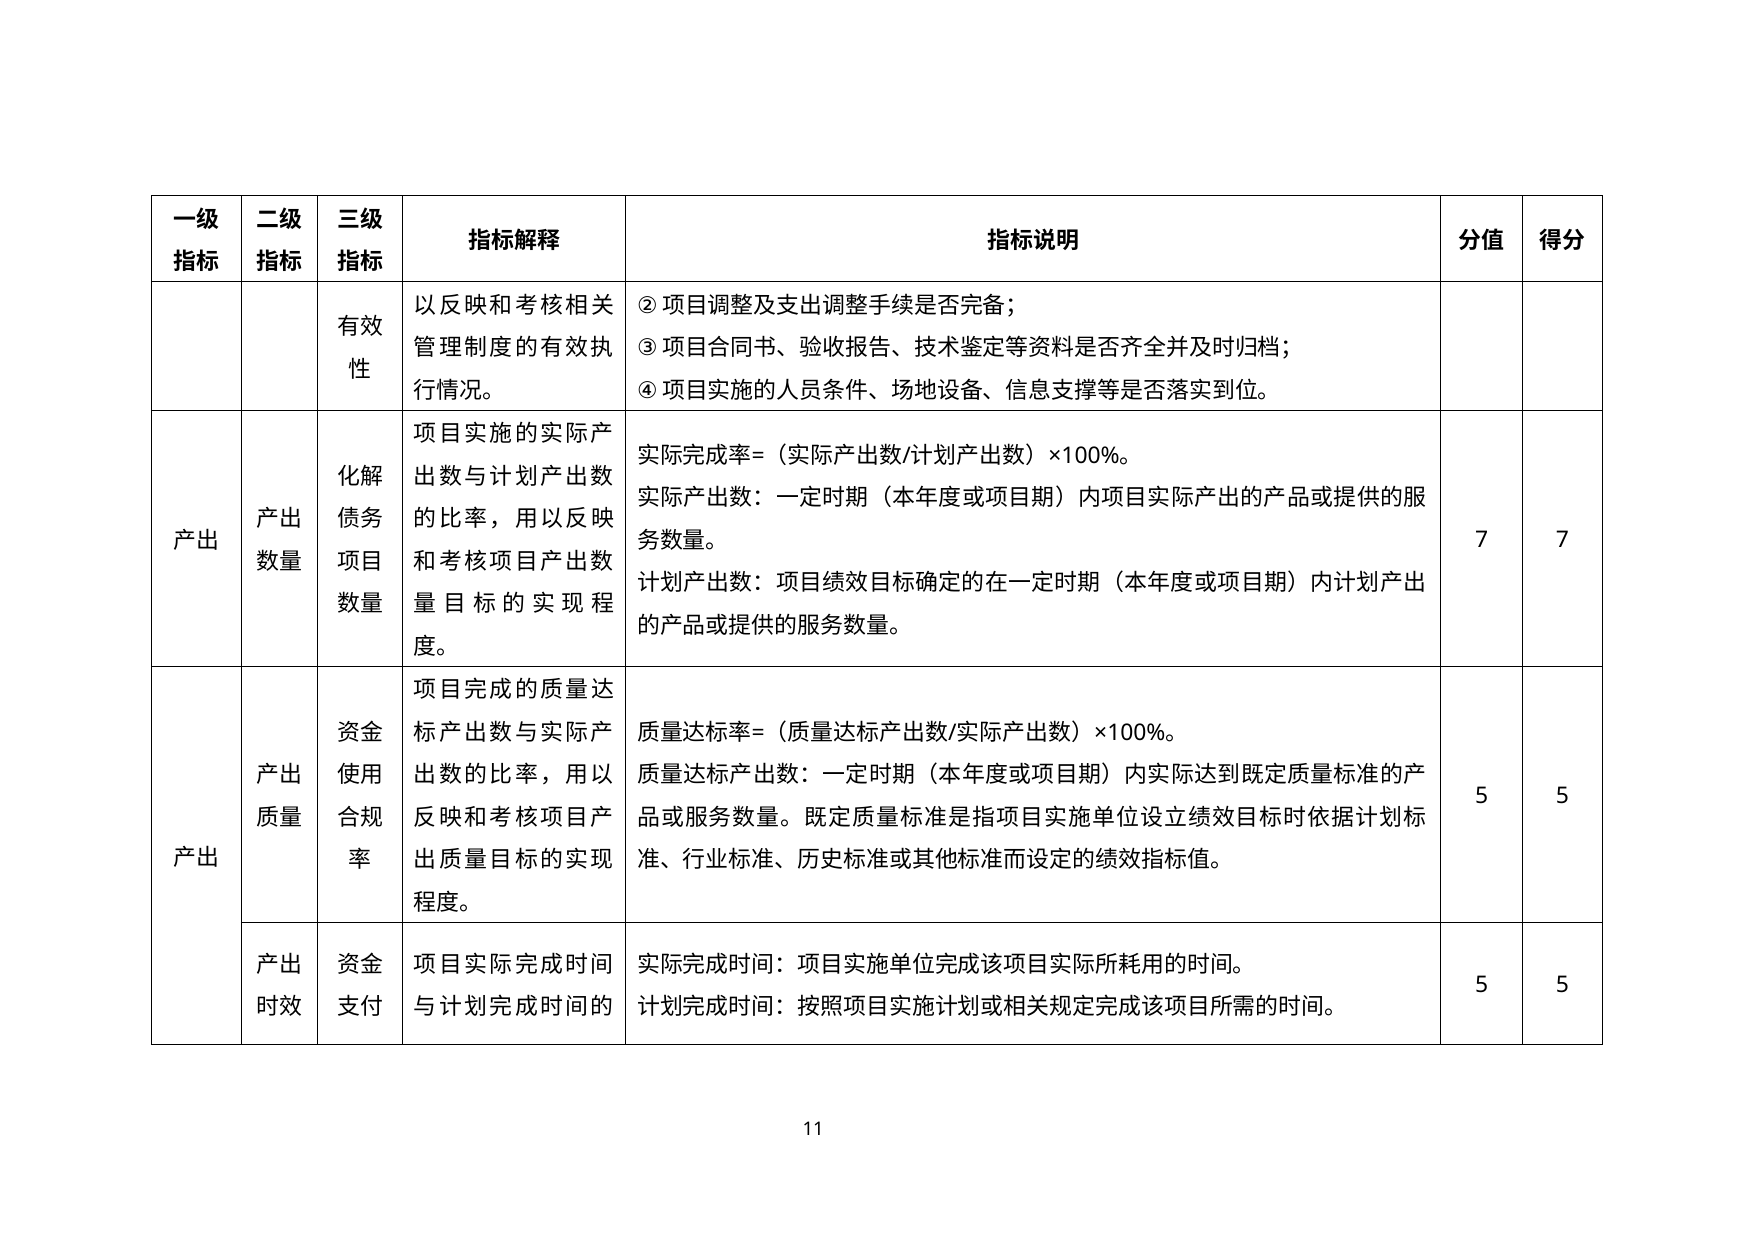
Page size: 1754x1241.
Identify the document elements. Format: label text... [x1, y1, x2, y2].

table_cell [403, 923, 625, 1044]
table_cell 5 [1523, 923, 1602, 1044]
table_cell 实际完成率=（实际产出数/计划产出数）×100%。 实际产出数：一定时期（本年度或项目期）内项目实际产出的产品或提供的服务数量。 计划产出数：项目绩效目标确定的在一定时期（本年度或项目期）内计划产出的产品或提供的服务数量。 [626, 411, 1440, 666]
table_header 指标说明 [626, 196, 1440, 281]
table_cell 项目完成的质量达标产出数与实际产出数的比率，用以反映和考核项目产出质量目标的实现程度。 [403, 667, 625, 922]
table_cell 质量达标率=（质量达标产出数/实际产出数）×100%。 质量达标产出数：一定时期（本年度或项目期）内实际达到既定质量标准的产品或服务数量。既定质量标准是指项目实施单位设立绩效目标时依据计划标准、行业标准、历史标准或其他标准而设定的绩效指标值。 [626, 667, 1440, 922]
table_cell 项目实施的实际产出数与计划产出数的比率，用以反映和考核项目产出数量目标的实现程度。 [403, 411, 625, 666]
table_header 三级指标 [318, 196, 402, 281]
table_cell 4 [1441, 282, 1522, 410]
table_cell 资金使用合规率 [318, 667, 402, 922]
table_cell 产出 [152, 667, 241, 1044]
table_cell 产出 [152, 411, 241, 666]
table_cell 5 [1441, 923, 1522, 1044]
table_header 得分 [1523, 196, 1602, 281]
table_cell 7 [1441, 411, 1522, 666]
table_header 一级指标 [152, 196, 241, 281]
table_cell 项目实施是否符合相关管理规定，用以反映和考核相关管理制度的有效执行情况。 [403, 282, 625, 410]
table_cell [626, 282, 1440, 410]
table_cell 产出质量 [242, 667, 317, 922]
table_cell 7 [1523, 411, 1602, 666]
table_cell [626, 923, 1440, 1044]
table_cell 资金支付及时率 [318, 923, 402, 1044]
table_cell 5 [1523, 667, 1602, 922]
table_header 二级指标 [242, 196, 317, 281]
table_header 指标解释 [403, 196, 625, 281]
table_cell 产出时效 [242, 923, 317, 1044]
table_cell 5 [1441, 667, 1522, 922]
table_header 分值 [1441, 196, 1522, 281]
table_cell 化解债务项目数量 [318, 411, 402, 666]
table_cell 4 [1523, 282, 1602, 410]
table_cell 制度执行 有效性 [318, 282, 402, 410]
table_cell 产出数量 [242, 411, 317, 666]
